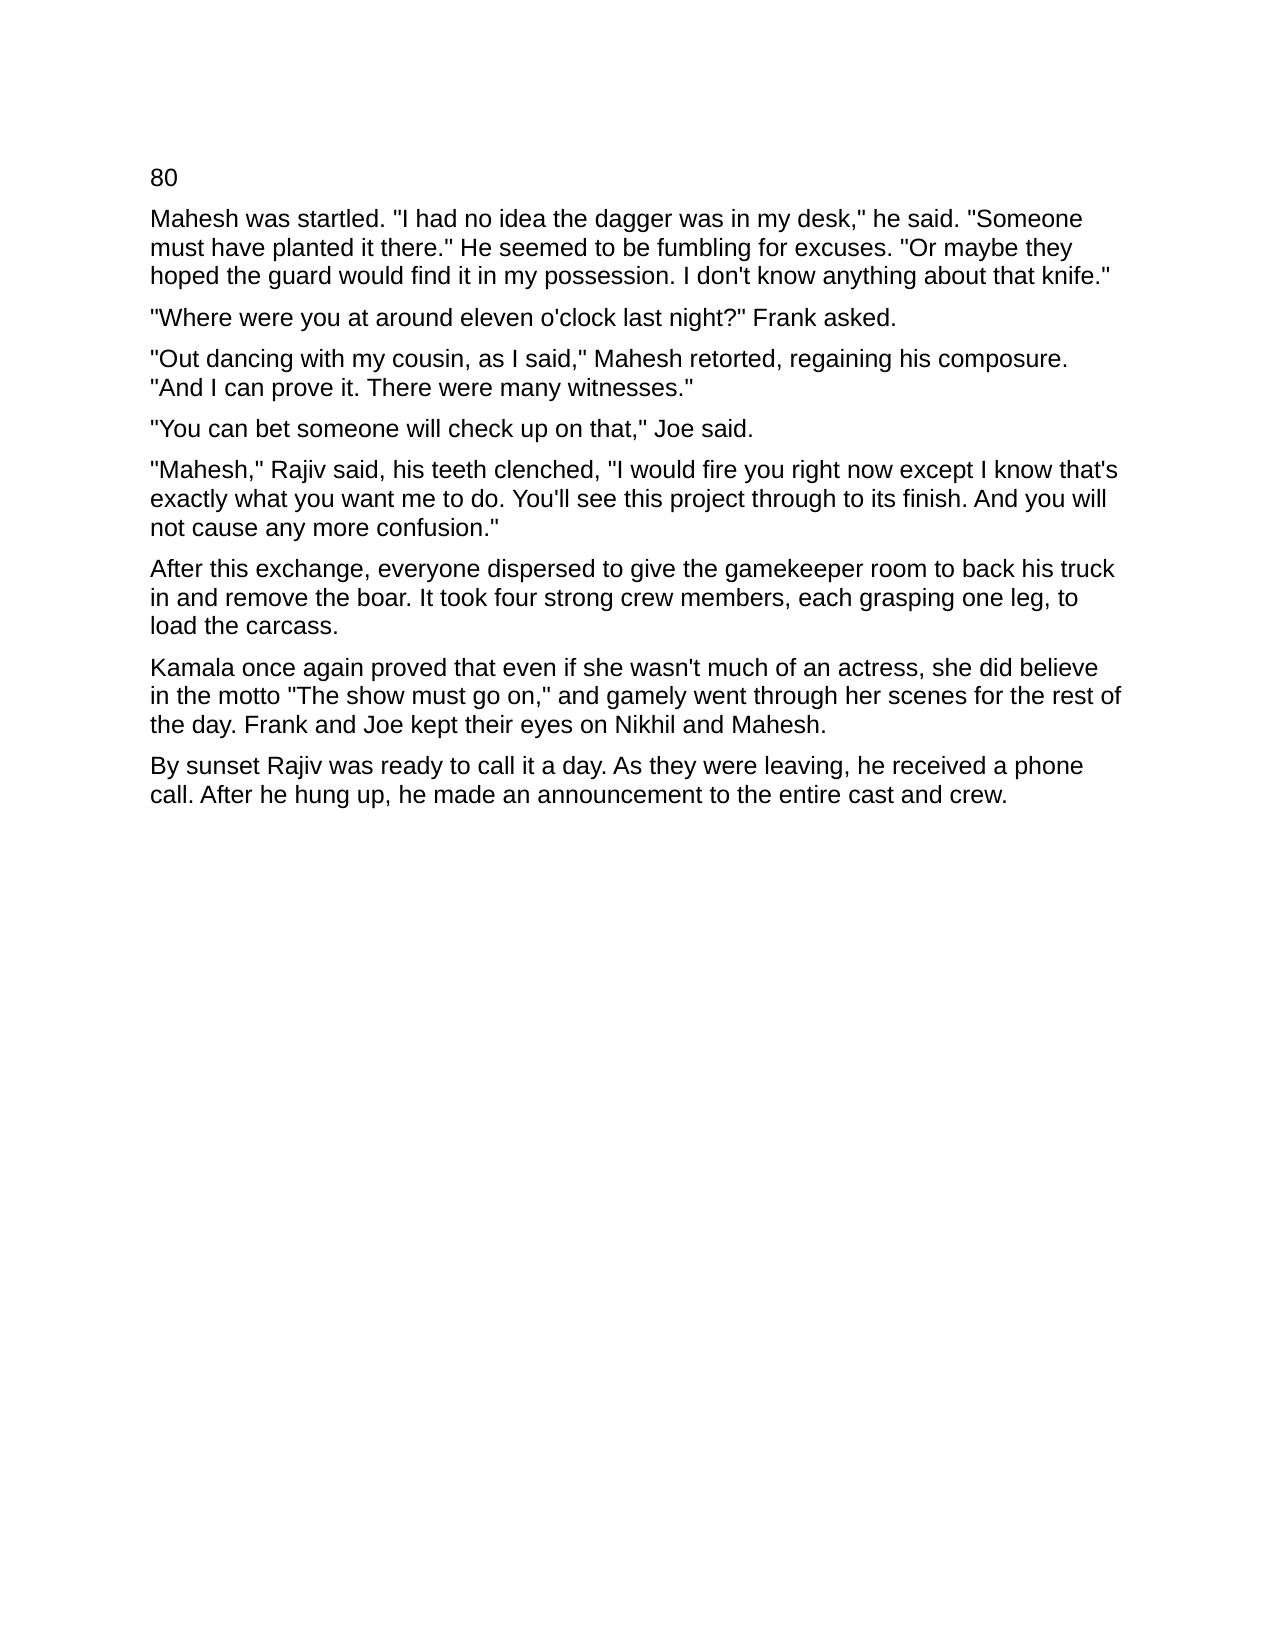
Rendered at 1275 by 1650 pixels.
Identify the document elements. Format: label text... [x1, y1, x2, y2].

text After this exchange, everyone dispersed to give the gamekeeper room to back his truck in and remove the boar. It took four strong crew members, each grasping one leg, to load the carcass. [150, 554, 1125, 640]
text Mahesh was startled. "I had no idea the dagger was in my desk," he said. "Someone must have planted it there." He seemed to be fumbling for excuses. "Or maybe they hoped the guard would find it in my possession. I don't know anything about that knife." [150, 204, 1125, 290]
text Kamala once again proved that even if she wasn't much of an actress, she did believe in the motto "The show must go on," and gamely went through her scenes for the rest of the day. Frank and Joe kept their eyes on Nikhil and Mahesh. [150, 652, 1125, 739]
text "Where were you at around eleven o'clock last night?" Frank asked. [150, 302, 1125, 331]
text "Mahesh," Rajiv said, his teeth clenched, "I would fire you right now except I know that's exactly what you want me to do. You'll see this project through to its finish. And you will not cause any more confusion." [150, 455, 1125, 541]
text "Out dancing with my cousin, as I said," Mahesh retorted, regaining his composure. "And I can prove it. There were many witnesses." [150, 344, 1125, 401]
text 80 [150, 162, 1125, 191]
text By sunset Rajiv was ready to call it a day. As they were leaving, he received a phone call. After he hung up, he made an announcement to the entire cast and crew. [150, 751, 1125, 809]
text "You can bet someone will check up on that," Joe said. [150, 414, 1125, 442]
